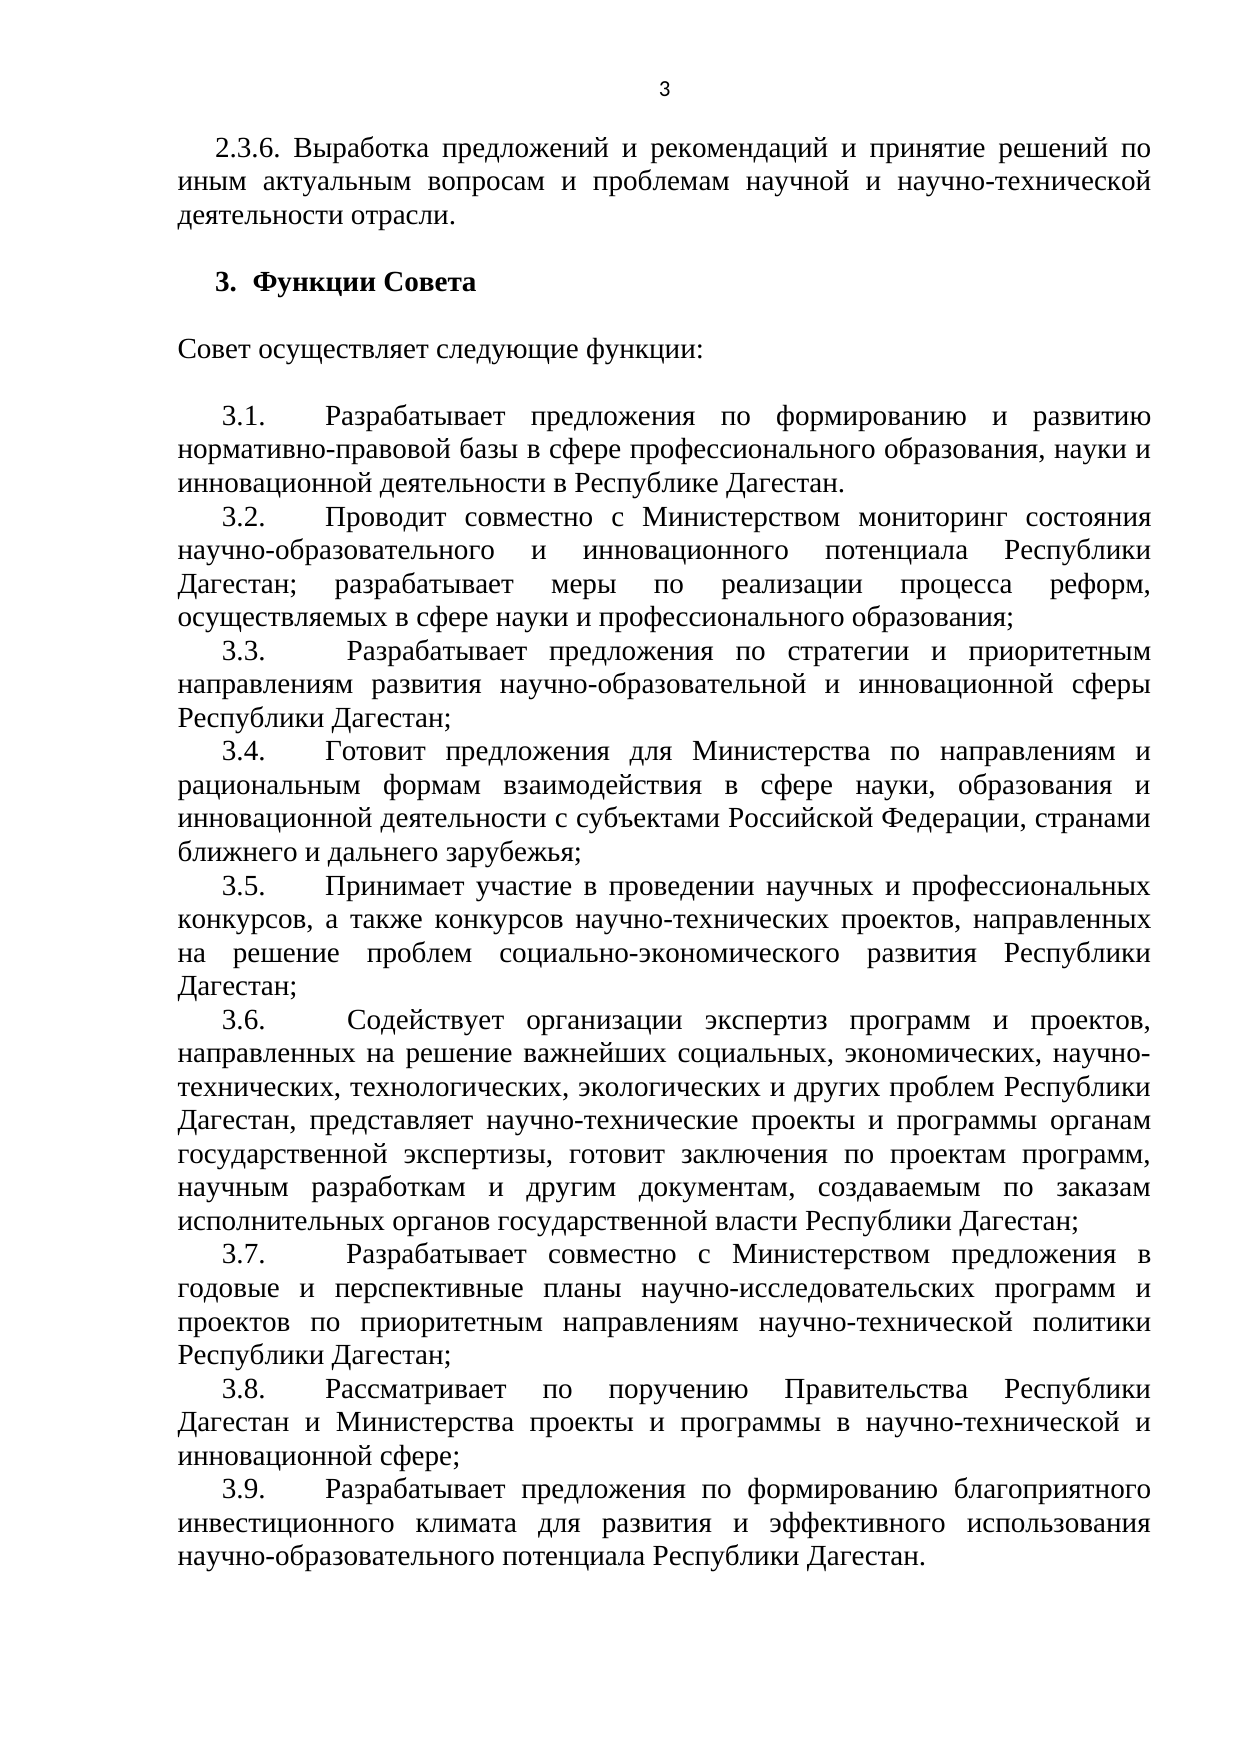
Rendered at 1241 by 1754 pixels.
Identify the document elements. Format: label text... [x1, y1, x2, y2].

list Рассматривает по поручению Правительства Республики Дагестан и Министерства проекты и программы в научно-технической и инновационной сфере; [177, 1371, 1152, 1471]
list Содействует организации экспертиз программ и проектов, направленных на решение важнейших социальных, экономических, научно-технических, технологических, экологических и других проблем Республики Дагестан, представляет научно-технические проекты и программы органам государственной экспертизы, готовит заключения по проектам программ, научным разработкам и другим документам, создаваемым по заказам исполнительных органов государственной власти Республики Дагестан; [177, 1002, 1152, 1237]
list Принимает участие в проведении научных и профессиональных конкурсов, а также конкурсов научно-технических проектов, направленных на решение проблем социально-экономического развития Республики Дагестан; [177, 868, 1152, 1002]
list Функции Совета [215, 264, 1152, 297]
list Разрабатывает предложения по формированию и развитию нормативно-правовой базы в сфере профессионального образования, науки и инновационной деятельности в Республике Дагестан. [177, 398, 1152, 499]
list Готовит предложения для Министерства по направлениям и рациональным формам взаимодействия в сфере науки, образования и инновационной деятельности с субъектами Российской Федерации, странами ближнего и дальнего зарубежья; [177, 733, 1152, 868]
text 2.3.6. Выработка предложений и рекомендаций и принятие решений по иным актуальным вопросам и проблемам научной и научно-технической деятельности отрасли. [177, 130, 1152, 230]
list Разрабатывает предложения по формированию благоприятного инвестиционного климата для развития и эффективного использования научно-образовательного потенциала Республики Дагестан. [177, 1471, 1152, 1572]
text Совет осуществляет следующие функции: [177, 331, 1152, 364]
list Разрабатывает совместно с Министерством предложения в годовые и перспективные планы научно-исследовательских программ и проектов по приоритетным направлениям научно-технической политики Республики Дагестан; [177, 1237, 1152, 1371]
list Разрабатывает предложения по стратегии и приоритетным направлениям развития научно-образовательной и инновационной сферы Республики Дагестан; [177, 633, 1152, 733]
list Проводит совместно с Министерством мониторинг состояния научно-образовательного и инновационного потенциала Республики Дагестан; разрабатывает меры по реализации процесса реформ, осуществляемых в сфере науки и профессионального образования; [177, 499, 1152, 633]
